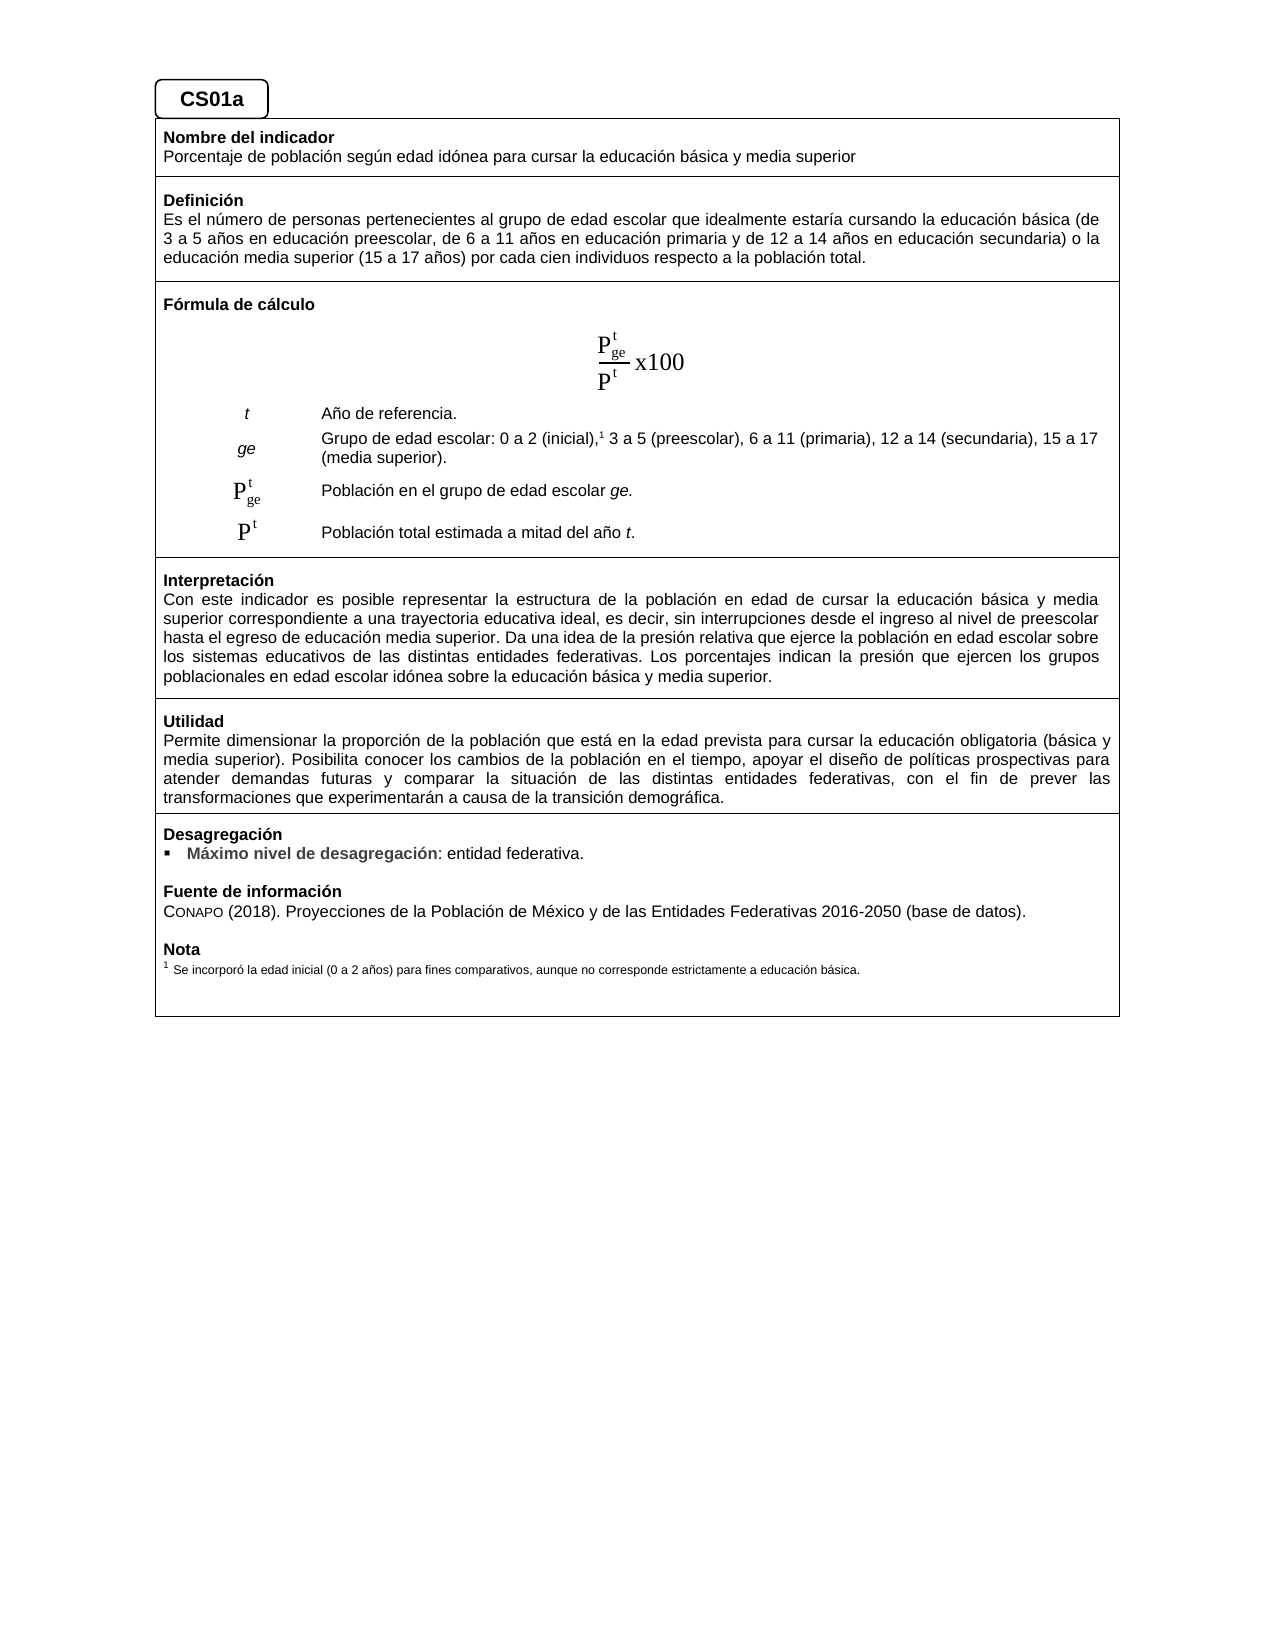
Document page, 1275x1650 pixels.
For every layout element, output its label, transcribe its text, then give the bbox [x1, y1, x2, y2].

table_cell Definición Es el número de personas pertenecientes al grupo de edad escolar que idealmente estaría cursando la educación básica (de 3 a 5 años en educación preescolar, de 6 a 11 años en educación primaria y de 12 a 14 años en educación secundaria) o la educación media superior (15 a 17 años) por cada cien individuos respecto a la población total. [156, 177, 1119, 281]
table_cell Fórmula de cálculo [156, 282, 1119, 557]
table_cell Desagregación Máximo nivel de desagregación: entidad federativa. Fuente de información Conapo (2018). Proyecciones de la Población de México y de las Entidades Federativas 2016-2050 (base de datos). Nota 1 Se incorporó la edad inicial (0 a 2 años) para fines comparativos, aunque no corresponde estrictamente a educación básica. [156, 814, 1119, 1016]
table_cell Interpretación Con este indicador es posible representar la estructura de la población en edad de cursar la educación básica y media superior correspondiente a una trayectoria educativa ideal, es decir, sin interrupciones desde el ingreso al nivel de preescolar hasta el egreso de educación media superior. Da una idea de la presión relativa que ejerce la población en edad escolar sobre los sistemas educativos de las distintas entidades federativas. Los porcentajes indican la presión que ejercen los grupos poblacionales en edad escolar idónea sobre la educación básica y media superior. [156, 558, 1119, 698]
table_header Nombre del indicador Porcentaje de población según edad idónea para cursar la educación básica y media superior [156, 119, 1119, 176]
table_cell Utilidad Permite dimensionar la proporción de la población que está en la edad prevista para cursar la educación obligatoria (básica y media superior). Posibilita conocer los cambios de la población en el tiempo, apoyar el diseño de políticas prospectivas para atender demandas futuras y comparar la situación de las distintas entidades federativas, con el fin de prever las transformaciones que experimentarán a causa de la transición demográfica. [156, 699, 1119, 813]
